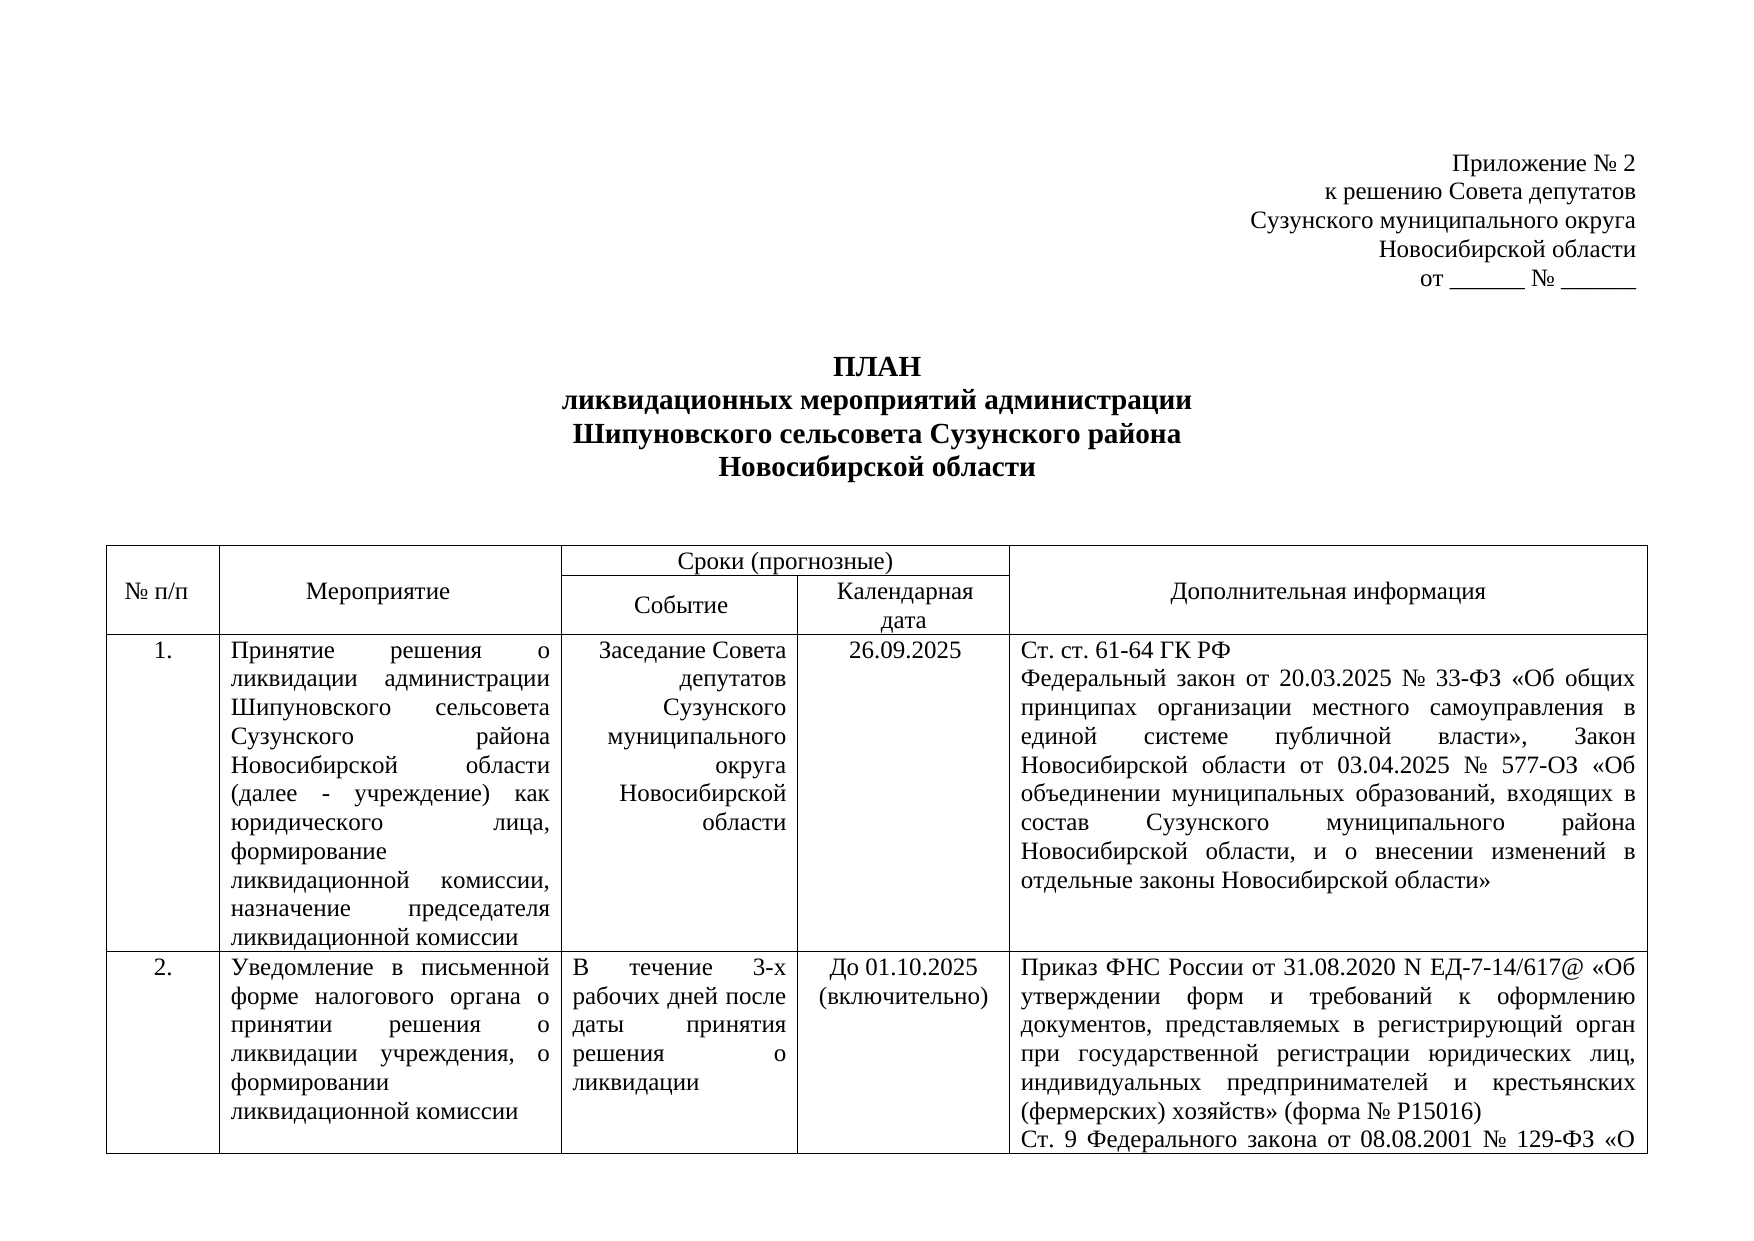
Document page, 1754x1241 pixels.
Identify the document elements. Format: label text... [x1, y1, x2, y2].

table_cell Календарная дата [798, 576, 1009, 634]
text Новосибирской области [118, 449, 1636, 483]
table_cell 26.09.2025 [798, 635, 1009, 951]
text от ______ № ______ [118, 263, 1636, 291]
text ликвидационных мероприятий администрации [118, 382, 1636, 416]
table_cell Принятие решения о ликвидации администрации Шипуновского сельсовета Сузунского района Новосибирской области (далее - учреждение) как юридического лица, формирование ликвидационной комиссии, назначение председателя ликвидационной комиссии [220, 635, 561, 951]
table_header Сроки (прогнозные) [562, 546, 1009, 575]
text Новосибирской области [118, 234, 1636, 263]
text Сузунского муниципального округа [118, 205, 1636, 234]
text Приложение № 2 [118, 148, 1636, 176]
table_cell 1. [107, 635, 219, 951]
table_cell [562, 952, 797, 1153]
table_cell Событие [562, 576, 797, 634]
text Шипуновского сельсовета Сузунского района [118, 416, 1636, 449]
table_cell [798, 952, 1009, 1153]
table_cell 2. [107, 952, 219, 1153]
table_cell Заседание Совета депутатов Сузунского муниципального округа Новосибирской области [562, 635, 797, 951]
text к решению Совета депутатов [118, 176, 1636, 205]
table_header Дополнительная информация [1010, 546, 1647, 634]
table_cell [1010, 952, 1647, 1153]
text ПЛАН [118, 349, 1636, 382]
table_header № п/п [107, 546, 219, 634]
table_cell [220, 952, 561, 1153]
table_cell Ст. ст. 61-64 ГК РФ Федеральный закон от 20.03.2025 № 33-ФЗ «Об общих принципах организации местного самоуправления в единой системе публичной власти», Закон Новосибирской области от 03.04.2025 № 577-ОЗ «Об объединении муниципальных образований, входящих в состав Сузунского муниципального района Новосибирской области, и о внесении изменений в отдельные законы Новосибирской области» [1010, 635, 1647, 951]
table_header Мероприятие [220, 546, 561, 634]
